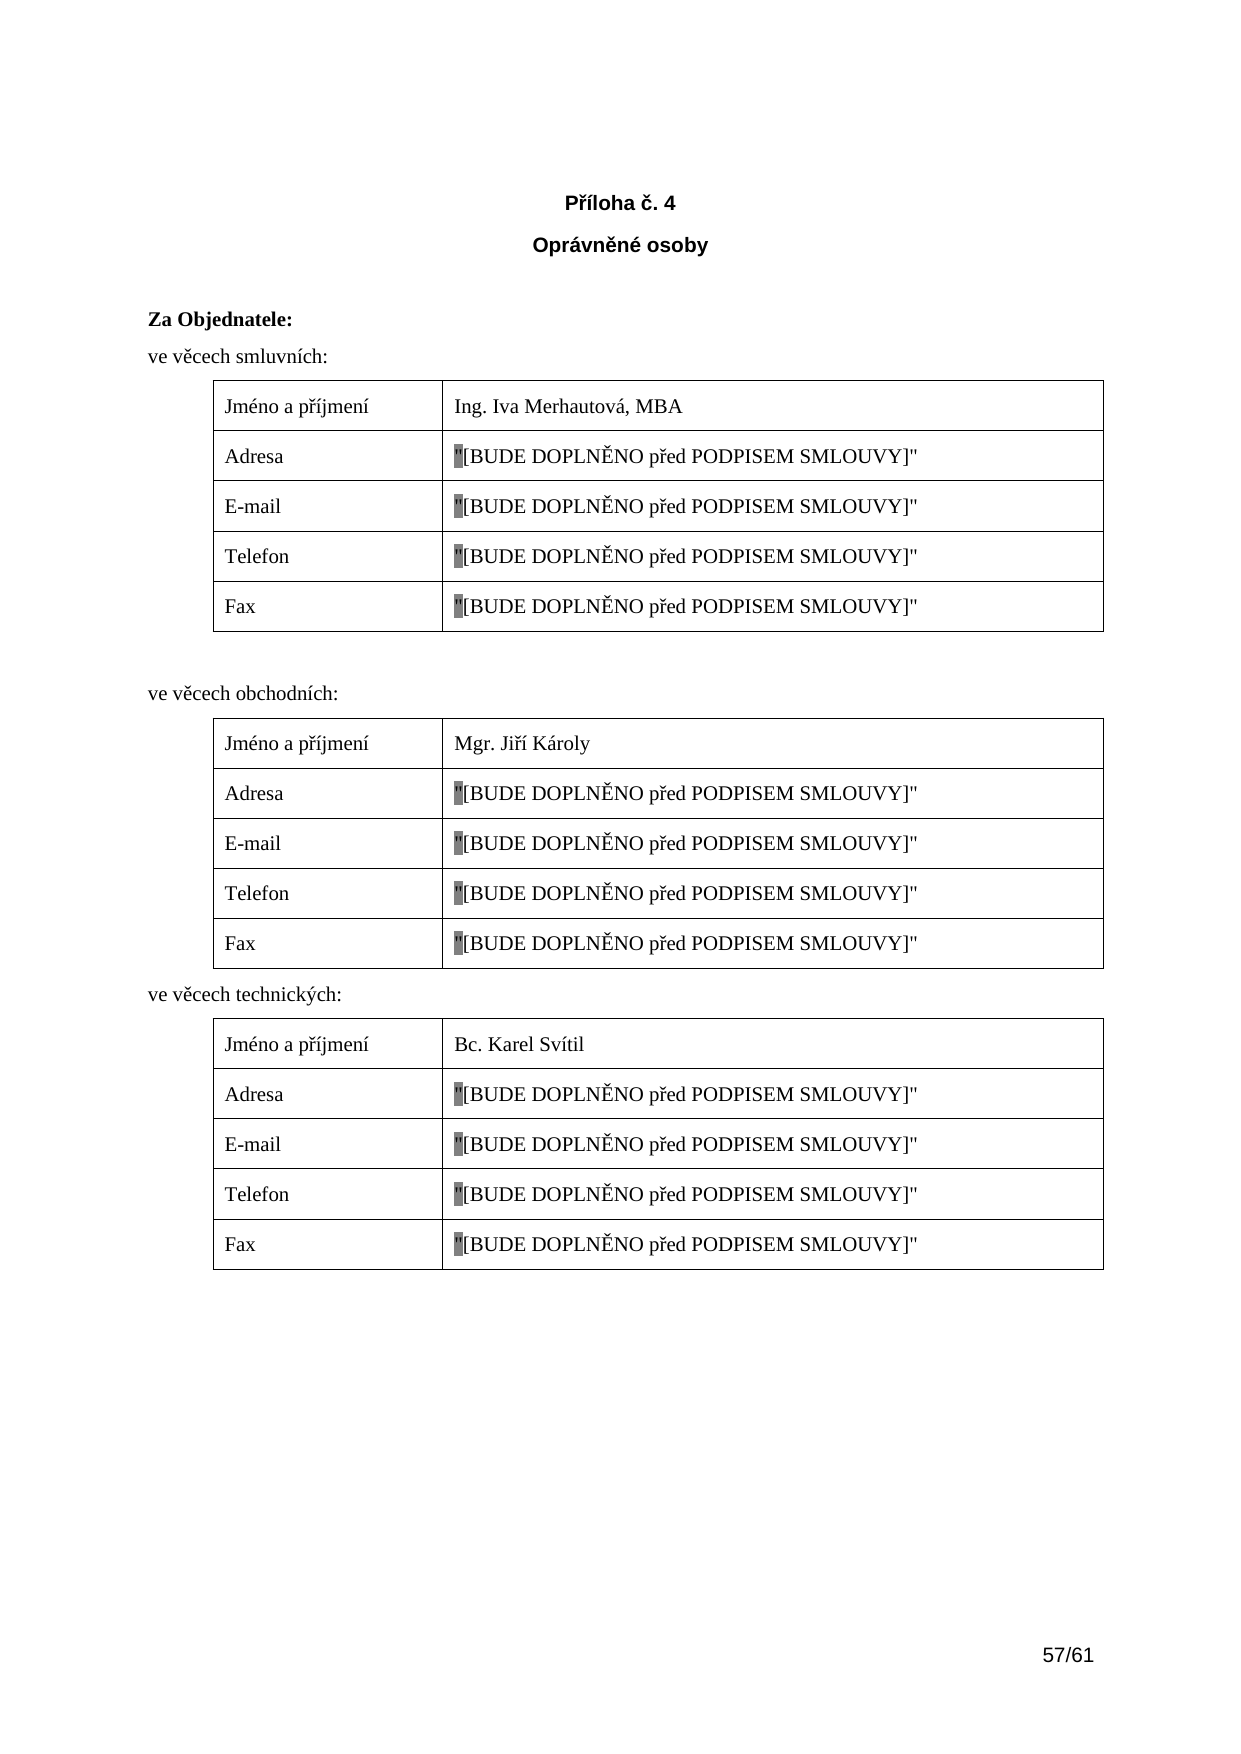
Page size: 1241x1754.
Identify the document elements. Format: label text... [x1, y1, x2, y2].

table_cell Fax [214, 1220, 442, 1268]
table_cell [443, 919, 1103, 968]
table_cell E-mail [214, 819, 442, 868]
table_cell [443, 481, 1103, 531]
table_header Ing. Iva Merhautová, MBA [443, 381, 1103, 430]
text ve věcech technických: [148, 981, 1093, 1006]
table_cell E-mail [214, 481, 442, 531]
table_cell [443, 1069, 1103, 1118]
table_cell Fax [214, 582, 442, 631]
table_header Bc. Karel Svítil [443, 1019, 1103, 1068]
table_cell Fax [214, 919, 442, 968]
table_cell [443, 532, 1103, 581]
text Příloha č. 4 [148, 187, 1093, 216]
table_cell Telefon [214, 1169, 442, 1218]
table_header Jméno a příjmení [214, 381, 442, 430]
table_header Jméno a příjmení [214, 1019, 442, 1068]
table_cell [443, 582, 1103, 631]
text Oprávněné osoby [148, 229, 1093, 258]
text ve věcech smluvních: [148, 344, 1093, 368]
table_cell Telefon [214, 532, 442, 581]
table_cell [443, 819, 1103, 868]
text ve věcech obchodních: [148, 681, 1093, 705]
table_cell Adresa [214, 769, 442, 818]
table_cell Adresa [214, 1069, 442, 1118]
table_cell [443, 431, 1103, 480]
table_cell [443, 1169, 1103, 1218]
table_cell E-mail [214, 1119, 442, 1168]
table_cell [443, 769, 1103, 818]
table_cell Adresa [214, 431, 442, 480]
table_cell [443, 869, 1103, 918]
table_header Mgr. Jiří Károly [443, 719, 1103, 767]
text Za Objednatele: [148, 307, 1093, 331]
table_cell [443, 1119, 1103, 1168]
table_cell Telefon [214, 869, 442, 918]
table_header Jméno a příjmení [214, 719, 442, 767]
table_cell [443, 1220, 1103, 1268]
